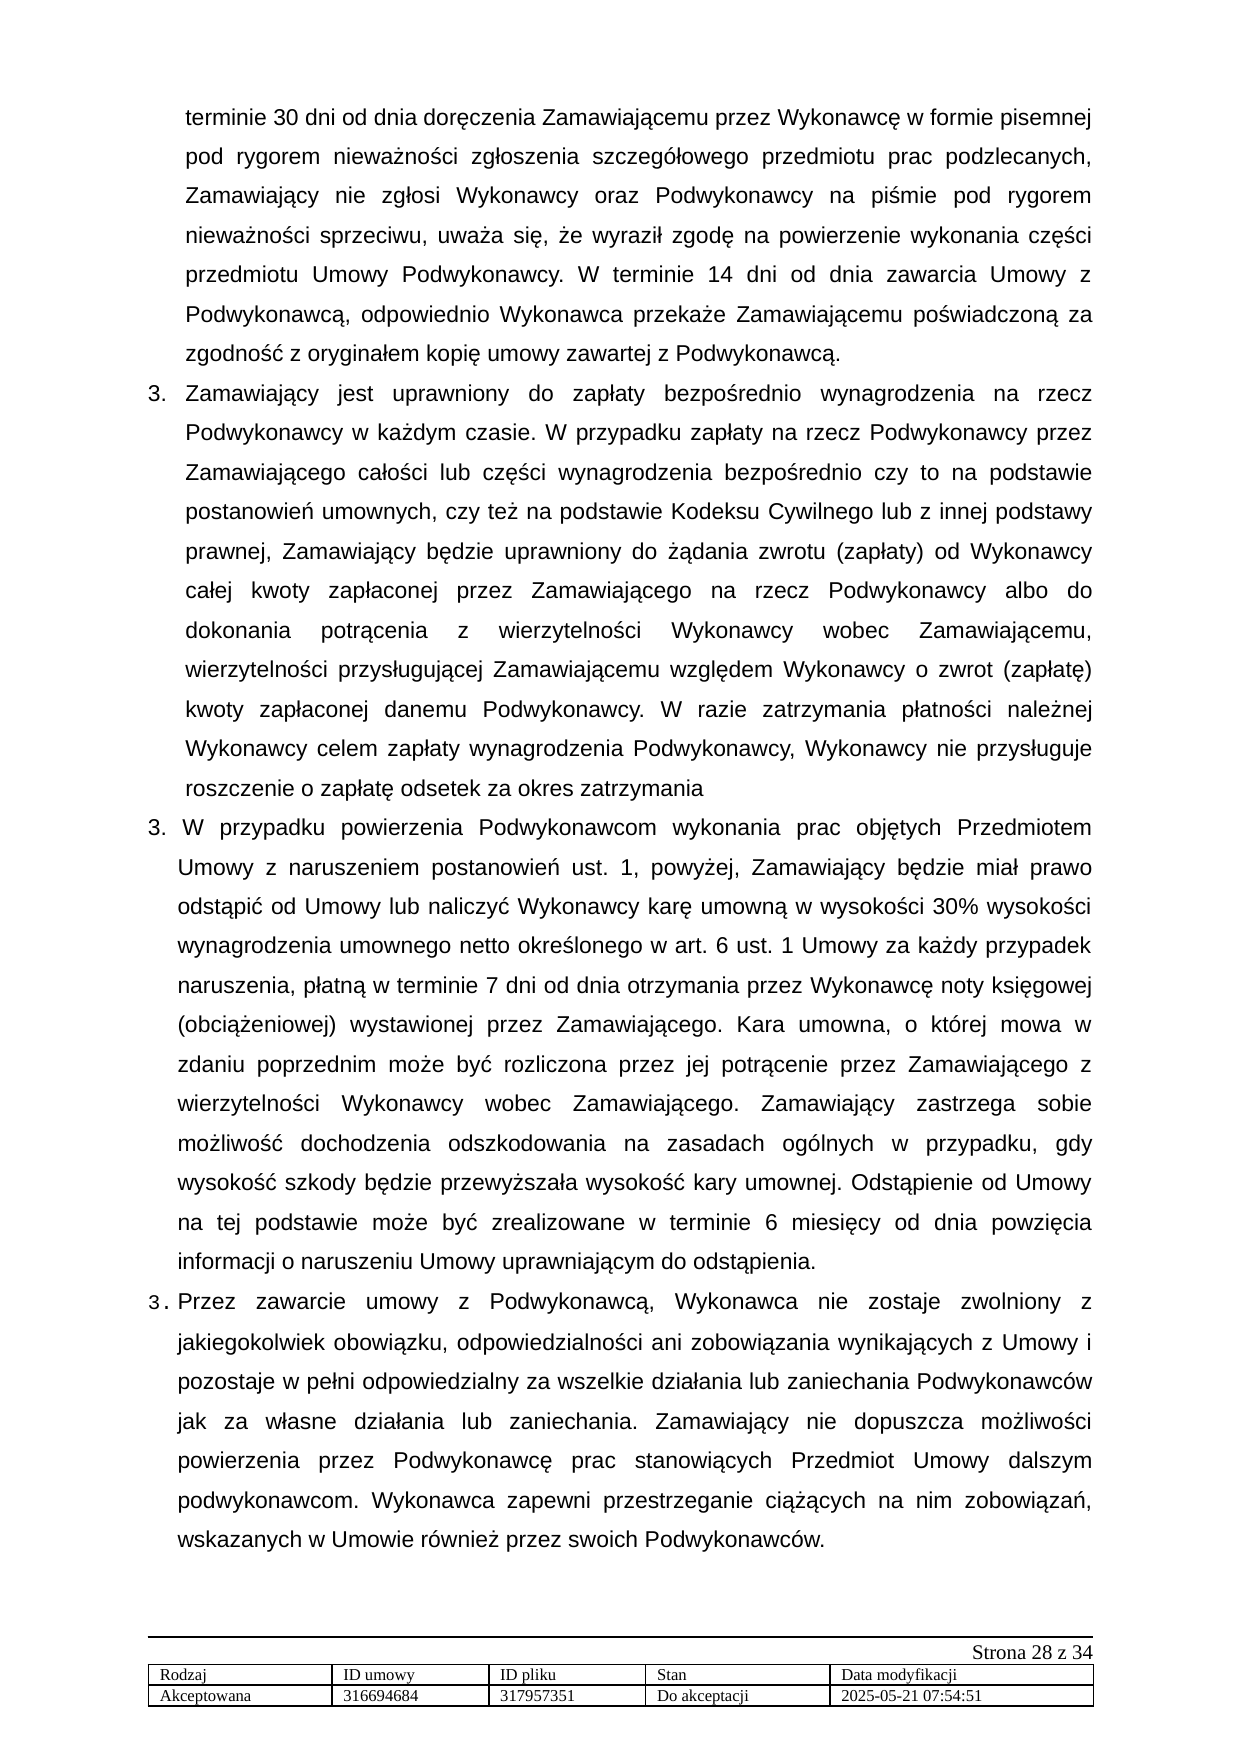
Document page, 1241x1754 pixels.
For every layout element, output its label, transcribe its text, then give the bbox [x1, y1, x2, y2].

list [148, 103, 1093, 367]
list Zamawiający jest uprawniony do zapłaty bezpośrednio wynagrodzenia na rzecz Podwykonawcy w każdym czasie. W przypadku zapłaty na rzecz Podwykonawcy przez Zamawiającego całości lub części wynagrodzenia bezpośrednio czy to na podstawie postanowień umownych, czy też na podstawie Kodeksu Cywilnego lub z innej podstawy prawnej, Zamawiający będzie uprawniony do żądania zwrotu (zapłaty) od Wykonawcy całej kwoty zapłaconej przez Zamawiającego na rzecz Podwykonawcy albo do dokonania potrącenia z wierzytelności Wykonawcy wobec Zamawiającemu, wierzytelności przysługującej Zamawiającemu względem Wykonawcy o zwrot (zapłatę) kwoty zapłaconej danemu Podwykonawcy. W razie zatrzymania płatności należnej Wykonawcy celem zapłaty wynagrodzenia Podwykonawcy, Wykonawcy nie przysługuje roszczenie o zapłatę odsetek za okres zatrzymania [148, 380, 1093, 801]
list Przez zawarcie umowy z Podwykonawcą, Wykonawca nie zostaje zwolniony z jakiegokolwiek obowiązku, odpowiedzialności ani zobowiązania wynikających z Umowy i pozostaje w pełni odpowiedzialny za wszelkie działania lub zaniechania Podwykonawców jak za własne działania lub zaniechania. Zamawiający nie dopuszcza możliwości powierzenia przez Podwykonawcę prac stanowiących Przedmiot Umowy dalszym podwykonawcom. Wykonawca zapewni przestrzeganie ciążących na nim zobowiązań, wskazanych w Umowie również przez swoich Podwykonawców. [148, 1288, 1093, 1552]
text 3. W przypadku powierzenia Podwykonawcom wykonania prac objętych Przedmiotem Umowy z naruszeniem postanowień ust. 1, powyżej, Zamawiający będzie miał prawo odstąpić od Umowy lub naliczyć Wykonawcy karę umowną w wysokości 30% wysokości wynagrodzenia umownego netto określonego w art. 6 ust. 1 Umowy za każdy przypadek naruszenia, płatną w terminie 7 dni od dnia otrzymania przez Wykonawcę noty księgowej (obciążeniowej) wystawionej przez Zamawiającego. Kara umowna, o której mowa w zdaniu poprzednim może być rozliczona przez jej potrącenie przez Zamawiającego z wierzytelności Wykonawcy wobec Zamawiającego. Zamawiający zastrzega sobie możliwość dochodzenia odszkodowania na zasadach ogólnych w przypadku, gdy wysokość szkody będzie przewyższała wysokość kary umownej. Odstąpienie od Umowy na tej podstawie może być zrealizowane w terminie 6 miesięcy od dnia powzięcia informacji o naruszeniu Umowy uprawniającym do odstąpienia. [148, 814, 1093, 1275]
